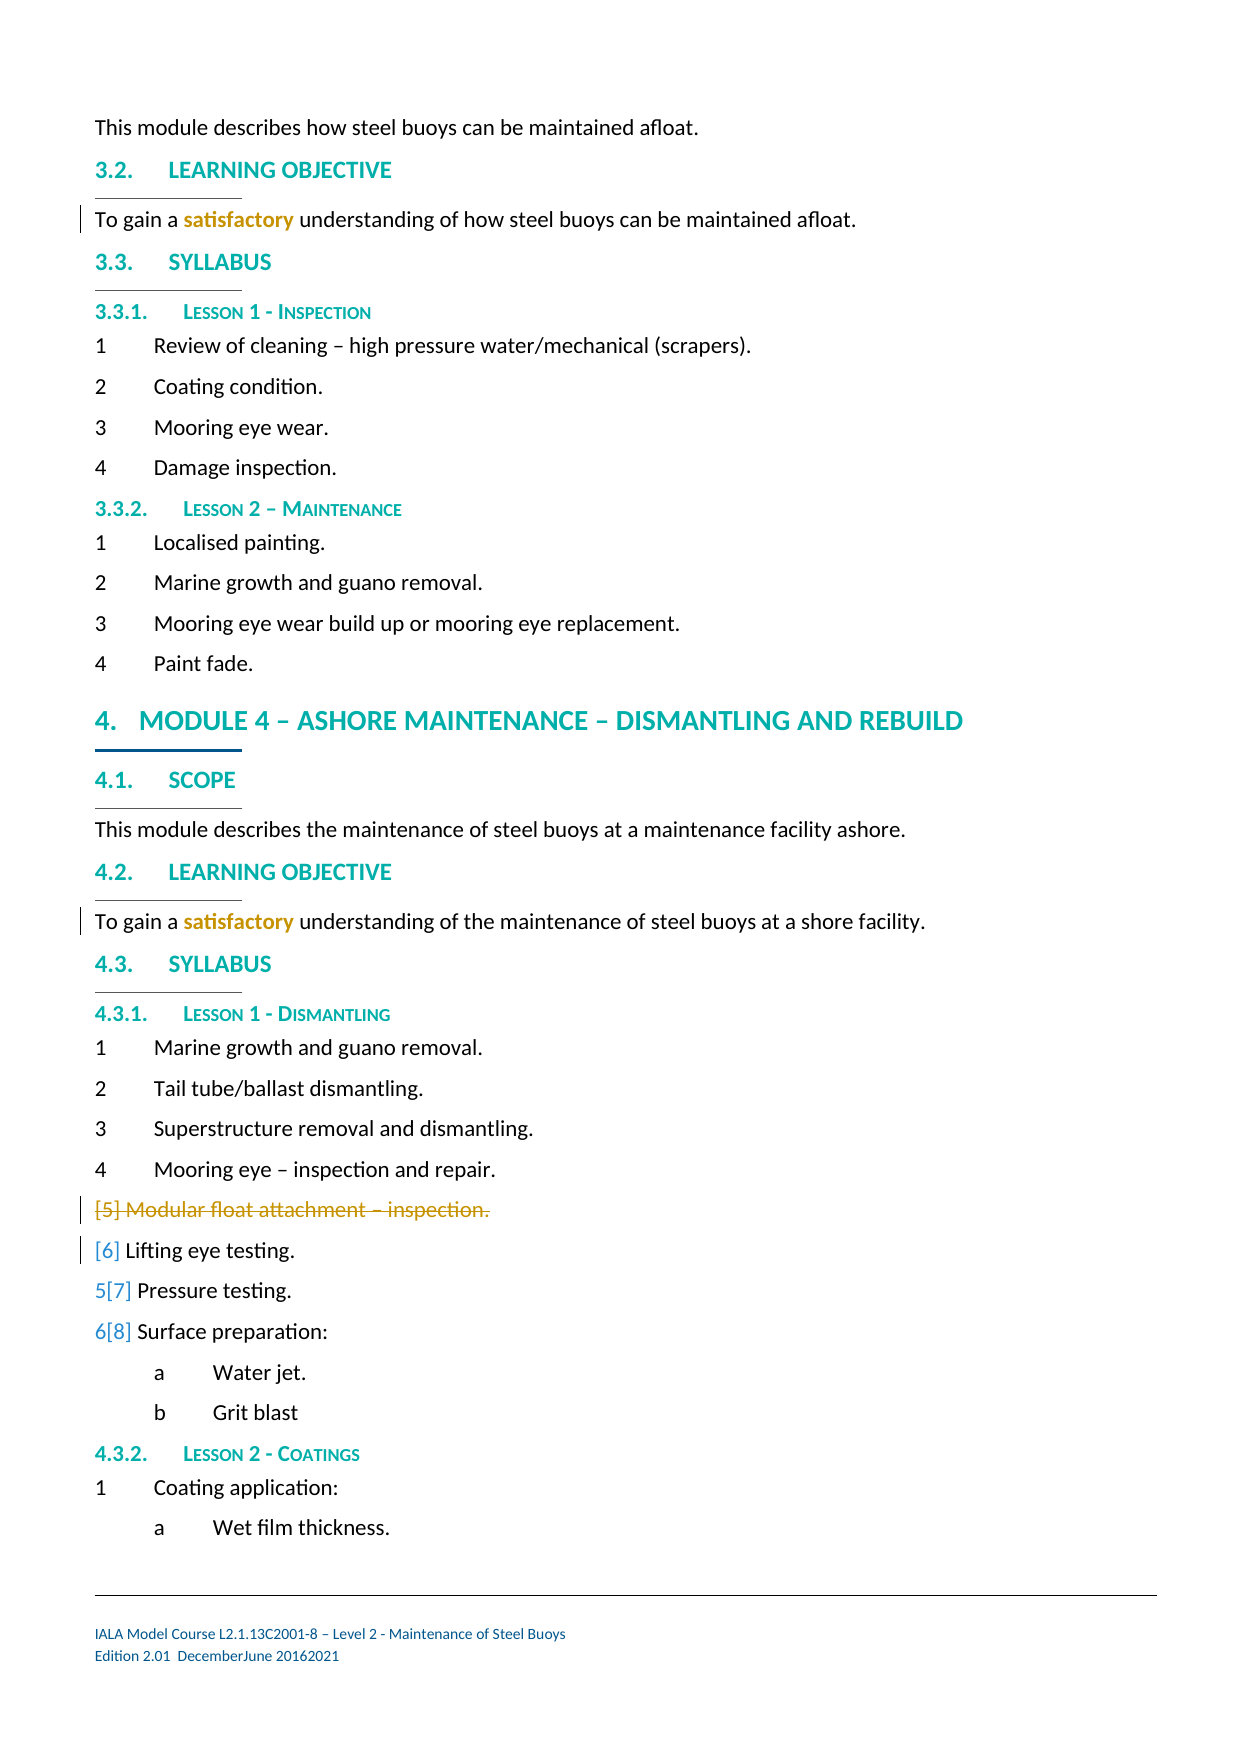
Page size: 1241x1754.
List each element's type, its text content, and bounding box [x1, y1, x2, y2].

text To gain a satisfactory understanding of the maintenance of steel buoys at a shore facility. [94, 907, 1157, 935]
list Damage inspection. [94, 453, 1157, 481]
list Coating condition. [94, 372, 1157, 400]
list Tail tube/ballast dismantling. [94, 1074, 1157, 1102]
subtitle Syllabus [94, 948, 1157, 978]
subtitle Scope [94, 764, 1157, 795]
list Localised painting. [94, 528, 1157, 556]
text To gain a satisfactory understanding of how steel buoys can be maintained afloat. [94, 205, 1157, 233]
list Superstructure removal and dismantling. [94, 1114, 1157, 1143]
list Lifting eye testing. [94, 1236, 1157, 1264]
subtitle Lesson 1 - Dismantling [94, 999, 1157, 1027]
subtitle Lesson 2 - Coatings [94, 1439, 1157, 1467]
list Mooring eye wear. [94, 413, 1157, 441]
text This module describes the maintenance of steel buoys at a maintenance facility ashore. [94, 816, 1157, 843]
list Pressure testing. [94, 1277, 1157, 1305]
list Review of cleaning – high pressure water/mechanical (scrapers). [94, 332, 1157, 359]
list Mooring eye wear build up or mooring eye replacement. [94, 609, 1157, 637]
list Mooring eye – inspection and repair. [94, 1155, 1157, 1183]
list Grit blast [153, 1398, 1157, 1426]
subtitle Syllabus [94, 246, 1157, 276]
subtitle MODULE 4 – ASHORE MAINTENANCE – DISMANTLING AND REBUILD [94, 702, 1157, 738]
subtitle Lesson 2 – Maintenance [94, 494, 1157, 522]
subtitle Learning Objective [94, 856, 1157, 887]
list Coating application: [94, 1473, 1157, 1501]
list Paint fade. [94, 649, 1157, 677]
list Wet film thickness. [153, 1513, 1157, 1542]
list Marine growth and guano removal. [94, 1033, 1157, 1062]
subtitle Lesson 1 - Inspection [94, 297, 1157, 325]
list Water jet. [153, 1358, 1157, 1386]
list Marine growth and guano removal. [94, 568, 1157, 596]
list Surface preparation: [94, 1317, 1157, 1345]
subtitle Learning Objective [94, 154, 1157, 184]
text This module describes how steel buoys can be maintained afloat. [94, 113, 1157, 142]
